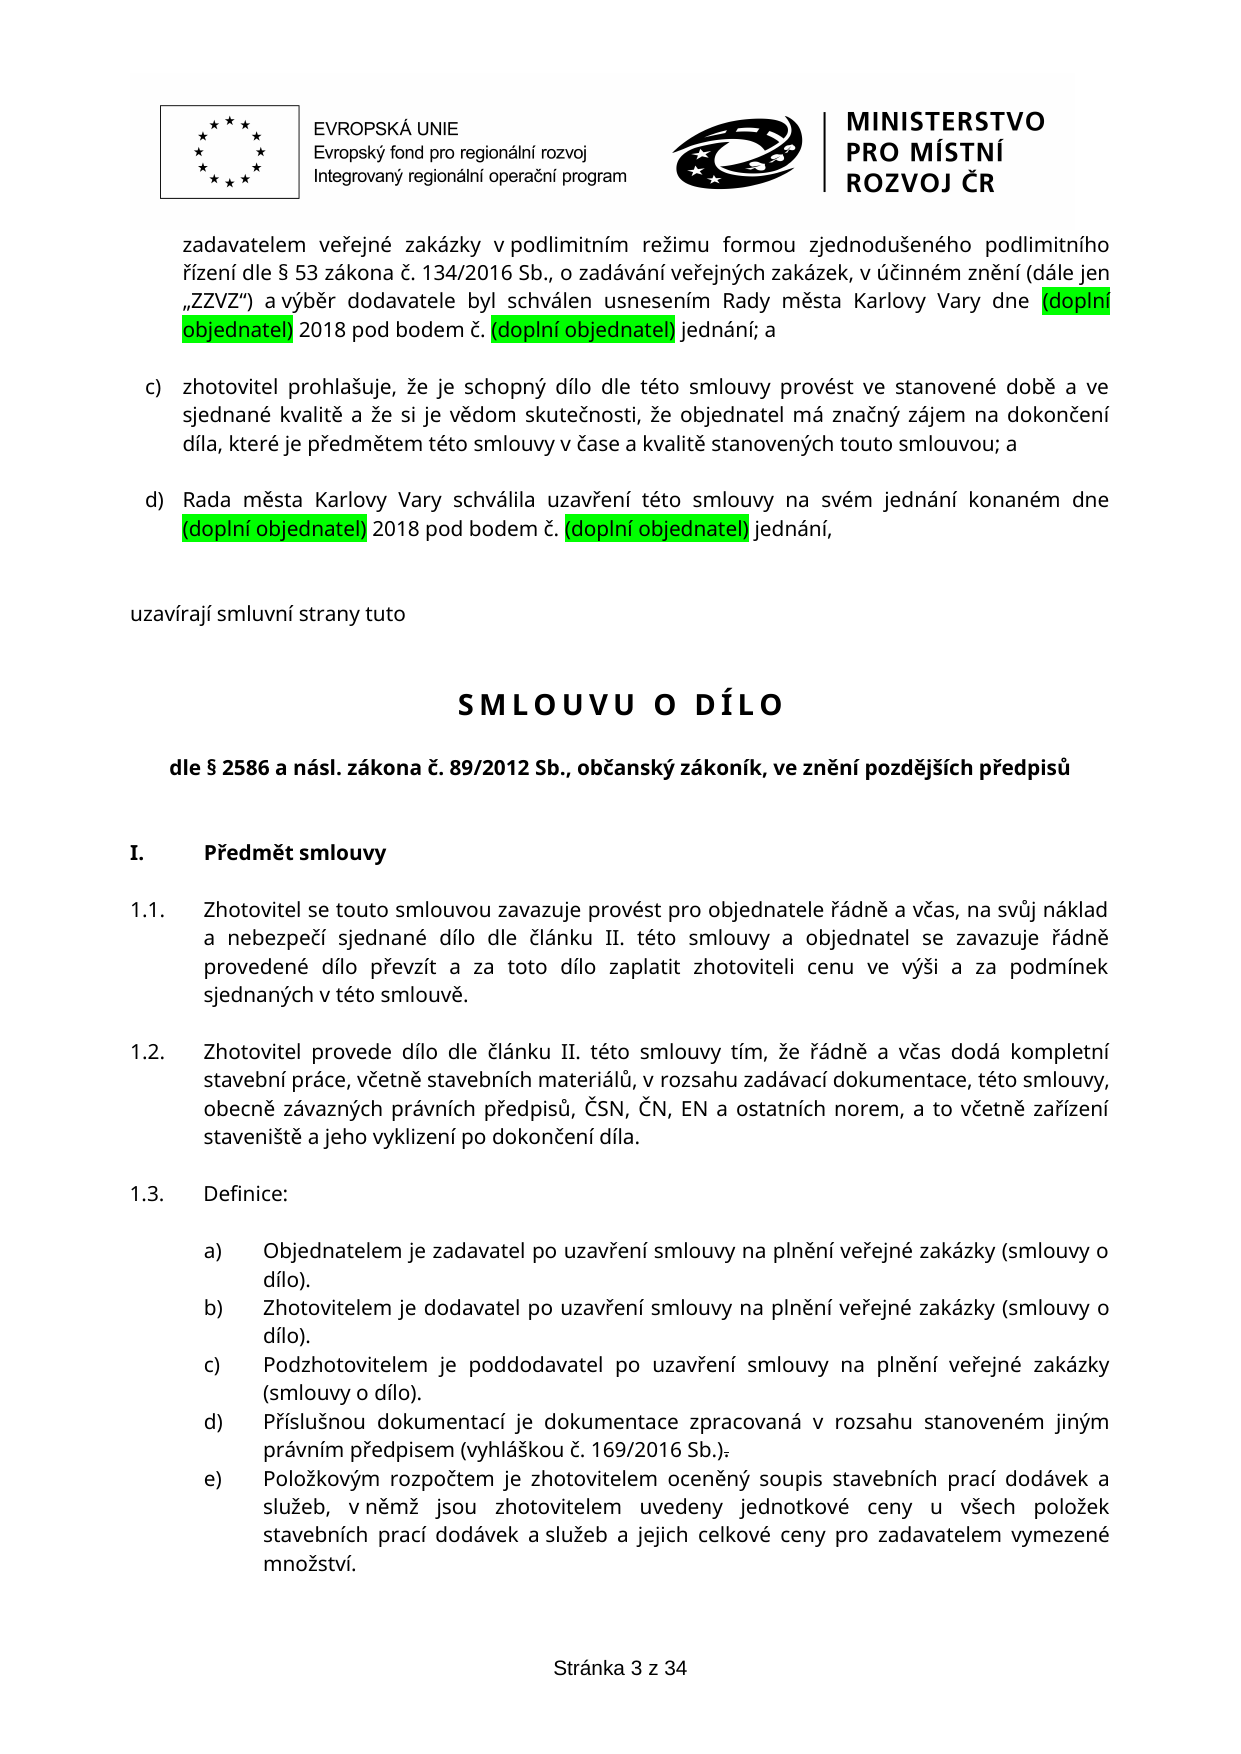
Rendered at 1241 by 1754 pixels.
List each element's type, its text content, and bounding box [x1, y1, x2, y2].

list Zhotovitelem je dodavatel po uzavření smlouvy na plnění veřejné zakázky (smlouvy o dílo). [204, 1293, 1110, 1350]
text SMLOUVU O DÍLO [130, 685, 1110, 724]
list Objednatelem je zadavatel po uzavření smlouvy na plnění veřejné zakázky (smlouvy o dílo). [204, 1236, 1110, 1293]
list zhotovitel prohlašuje, že je schopný dílo dle této smlouvy provést ve stanovené době a ve sjednané kvalitě a že si je vědom skutečnosti, že objednatel má značný zájem na dokončení díla, které je předmětem této smlouvy v čase a kvalitě stanovených touto smlouvou; a [145, 372, 1110, 457]
picture [129, 73, 1075, 230]
text dle § 2586 a násl. zákona č. 89/2012 Sb., občanský zákoník, ve znění pozdějších předpisů [130, 753, 1110, 781]
list Příslušnou dokumentací je dokumentace zpracovaná v rozsahu stanoveném jiným právním předpisem (vyhláškou č. 169/2016 Sb.). [204, 1407, 1110, 1464]
list Definice: [129, 1179, 1110, 1208]
list Zhotovitel se touto smlouvou zavazuje provést pro objednatele řádně a včas, na svůj náklad a nebezpečí sjednané dílo dle článku II. této smlouvy a objednatel se zavazuje řádně provedené dílo převzít a za toto dílo zaplatit zhotoviteli cenu ve výši a za podmínek sjednaných v této smlouvě. [130, 895, 1110, 1009]
list Zhotovitel provede dílo dle článku II. této smlouvy tím, že řádně a včas dodá kompletní stavební práce, včetně stavebních materiálů, v rozsahu zadávací dokumentace, této smlouvy, obecně závazných právních předpisů, ČSN, ČN, EN a ostatních norem, a to včetně zařízení staveniště a jeho vyklizení po dokončení díla. [130, 1037, 1110, 1151]
subtitle I. Předmět smlouvy [130, 838, 1110, 867]
list Rada města Karlovy Vary schválila uzavření této smlouvy na svém jednání konaném dne (doplní objednatel) 2018 pod bodem č. (doplní objednatel) jednání, [145, 486, 1110, 542]
text uzavírají smluvní strany tuto [130, 599, 1110, 628]
list Podzhotovitelem je poddodavatel po uzavření smlouvy na plnění veřejné zakázky (smlouvy o dílo). [204, 1350, 1110, 1407]
list Položkovým rozpočtem je zhotovitelem oceněný soupis stavebních prací dodávek a služeb, v němž jsou zhotovitelem uvedeny jednotkové ceny u všech položek stavebních prací dodávek a služeb a jejich celkové ceny pro zadavatelem vymezené množství. [204, 1464, 1110, 1577]
